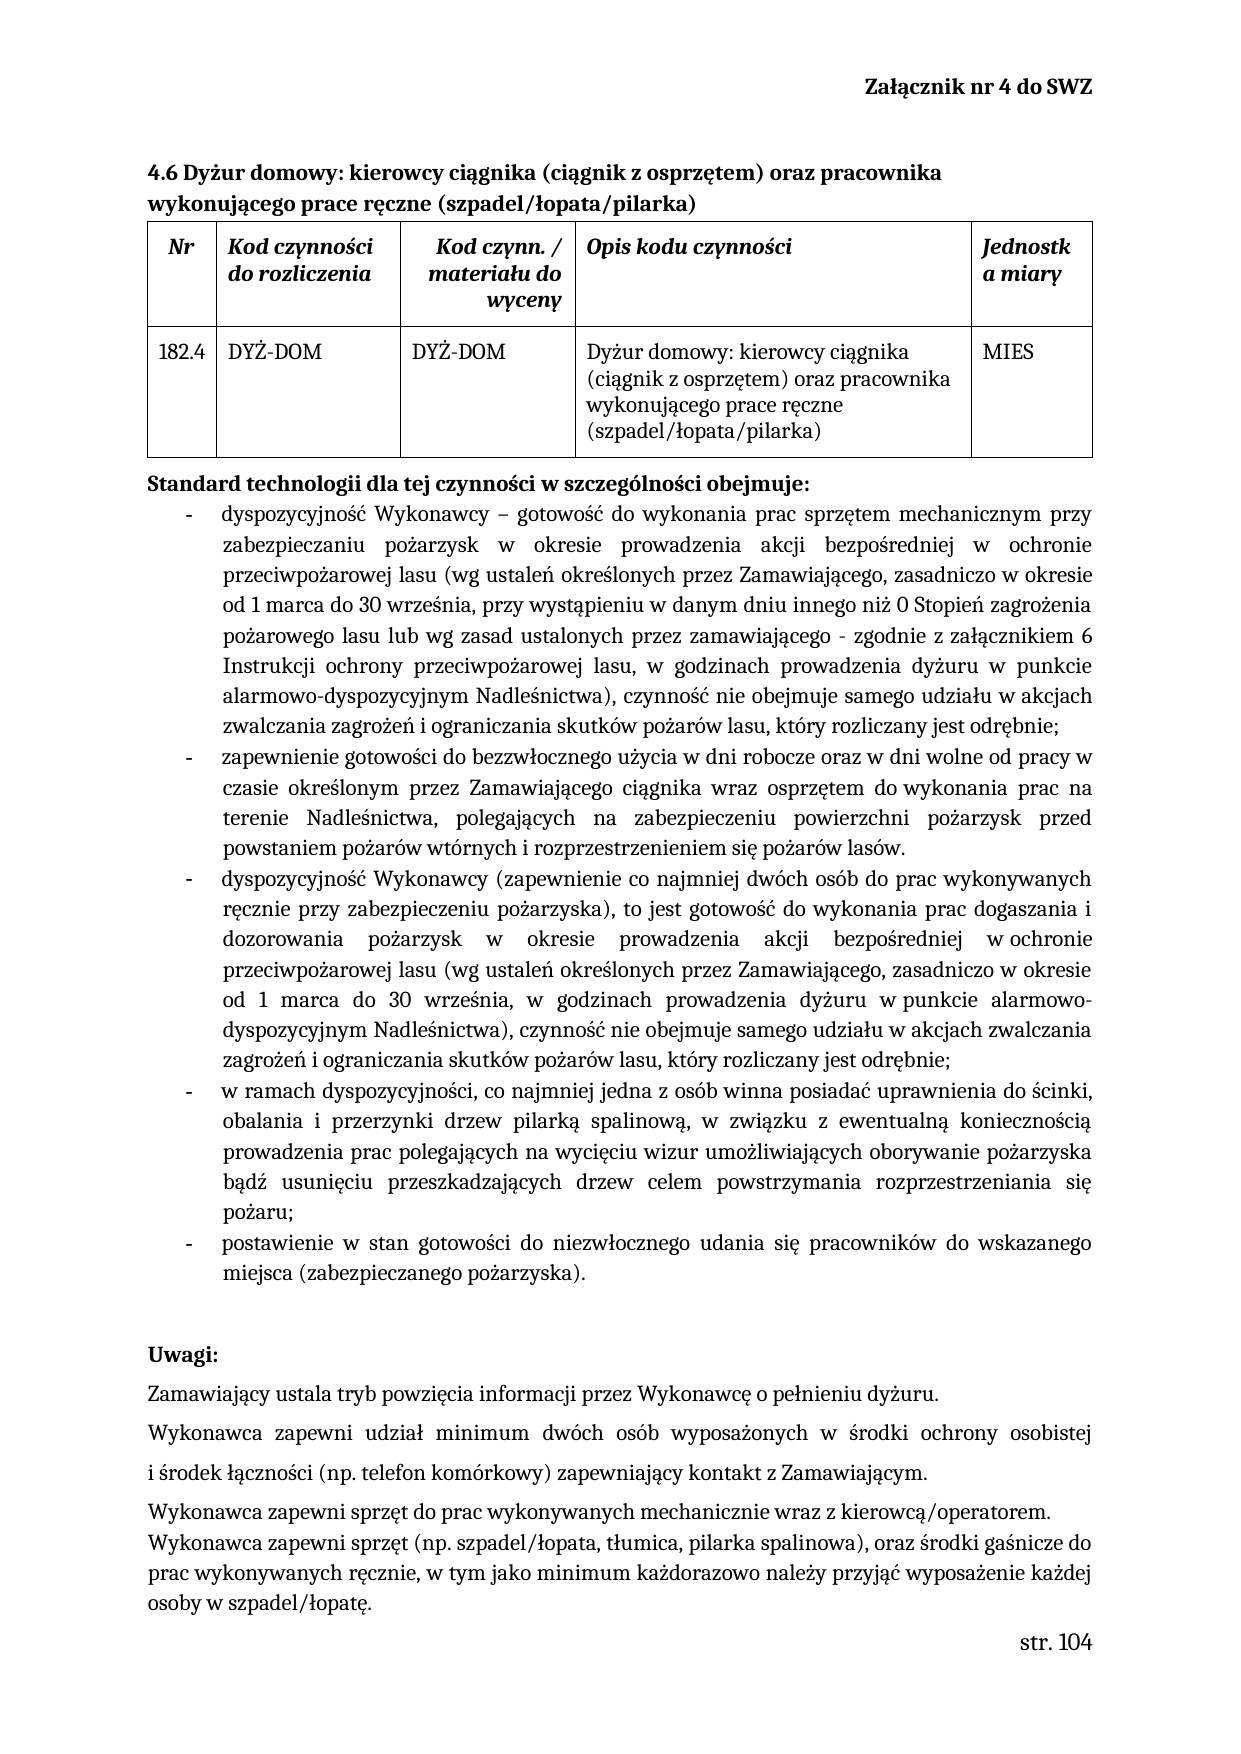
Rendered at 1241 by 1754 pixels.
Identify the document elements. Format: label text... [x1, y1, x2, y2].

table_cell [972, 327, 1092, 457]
text Wykonawca zapewni sprzęt do prac wykonywanych mechanicznie wraz z kierowcą/operatorem. [148, 1499, 1093, 1525]
text Wykonawca zapewni udział minimum dwóch osób wyposażonych w środki ochrony osobistej i środek łączności (np. telefon komórkowy) zapewniający kontakt z Zamawiającym. [148, 1420, 1093, 1486]
text Wykonawca zapewni sprzęt (np. szpadel/łopata, tłumica, pilarka spalinowa), oraz środki gaśnicze do prac wykonywanych ręcznie, w tym jako minimum każdorazowo należy przyjąć wyposażenie każdej osoby w szpadel/łopatę. [148, 1529, 1093, 1616]
list zapewnienie gotowości do bezzwłocznego użycia w dni robocze oraz w dni wolne od pracy w czasie określonym przez Zamawiającego ciągnika wraz osprzętem do wykonania prac na terenie Nadleśnictwa, polegających na zabezpieczeniu powierzchni pożarzysk przed powstaniem pożarów wtórnych i rozprzestrzenieniem się pożarów lasów. [185, 743, 1093, 861]
list dyspozycyjność Wykonawcy – gotowość do wykonania prac sprzętem mechanicznym przy zabezpieczaniu pożarzysk w okresie prowadzenia akcji bezpośredniej w ochronie przeciwpożarowej lasu (wg ustaleń określonych przez Zamawiającego, zasadniczo w okresie od 1 marca do 30 września, przy wystąpieniu w danym dniu innego niż 0 Stopień zagrożenia pożarowego lasu lub wg zasad ustalonych przez zamawiającego - zgodnie z załącznikiem 6 Instrukcji ochrony przeciwpożarowej lasu, w godzinach prowadzenia dyżuru w punkcie alarmowo-dyspozycyjnym Nadleśnictwa), czynność nie obejmuje samego udziału w akcjach zwalczania zagrożeń i ograniczania skutków pożarów lasu, który rozliczany jest odrębnie; [185, 501, 1093, 739]
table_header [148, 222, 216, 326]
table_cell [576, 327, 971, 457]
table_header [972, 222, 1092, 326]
list dyspozycyjność Wykonawcy (zapewnienie co najmniej dwóch osób do prac wykonywanych ręcznie przy zabezpieczeniu pożarzyska), to jest gotowość do wykonania prac dogaszania i dozorowania pożarzysk w okresie prowadzenia akcji bezpośredniej w ochronie przeciwpożarowej lasu (wg ustaleń określonych przez Zamawiającego, zasadniczo w okresie od 1 marca do 30 września, w godzinach prowadzenia dyżuru w punkcie alarmowo-dyspozycyjnym Nadleśnictwa), czynność nie obejmuje samego udziału w akcjach zwalczania zagrożeń i ograniczania skutków pożarów lasu, który rozliczany jest odrębnie; [185, 865, 1093, 1073]
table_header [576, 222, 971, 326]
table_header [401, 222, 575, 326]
text 4.6 Dyżur domowy: kierowcy ciągnika (ciągnik z osprzętem) oraz pracownika wykonującego prace ręczne (szpadel/łopata/pilarka) [148, 160, 1093, 217]
text Zamawiający ustala tryb powzięcia informacji przez Wykonawcę o pełnieniu dyżuru. [148, 1381, 1093, 1407]
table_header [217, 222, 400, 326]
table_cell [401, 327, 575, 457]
list postawienie w stan gotowości do niezwłocznego udania się pracowników do wskazanego miejsca (zabezpieczanego pożarzyska). [185, 1229, 1093, 1287]
text Uwagi: [148, 1342, 1093, 1368]
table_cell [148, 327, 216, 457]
text Standard technologii dla tej czynności w szczególności obejmuje: [148, 471, 1093, 497]
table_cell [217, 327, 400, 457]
list w ramach dyspozycyjności, co najmniej jedna z osób winna posiadać uprawnienia do ścinki, obalania i przerzynki drzew pilarką spalinową, w związku z ewentualną koniecznością prowadzenia prac polegających na wycięciu wizur umożliwiających oborywanie pożarzyska bądź usunięciu przeszkadzających drzew celem powstrzymania rozprzestrzeniania się pożaru; [185, 1077, 1093, 1225]
